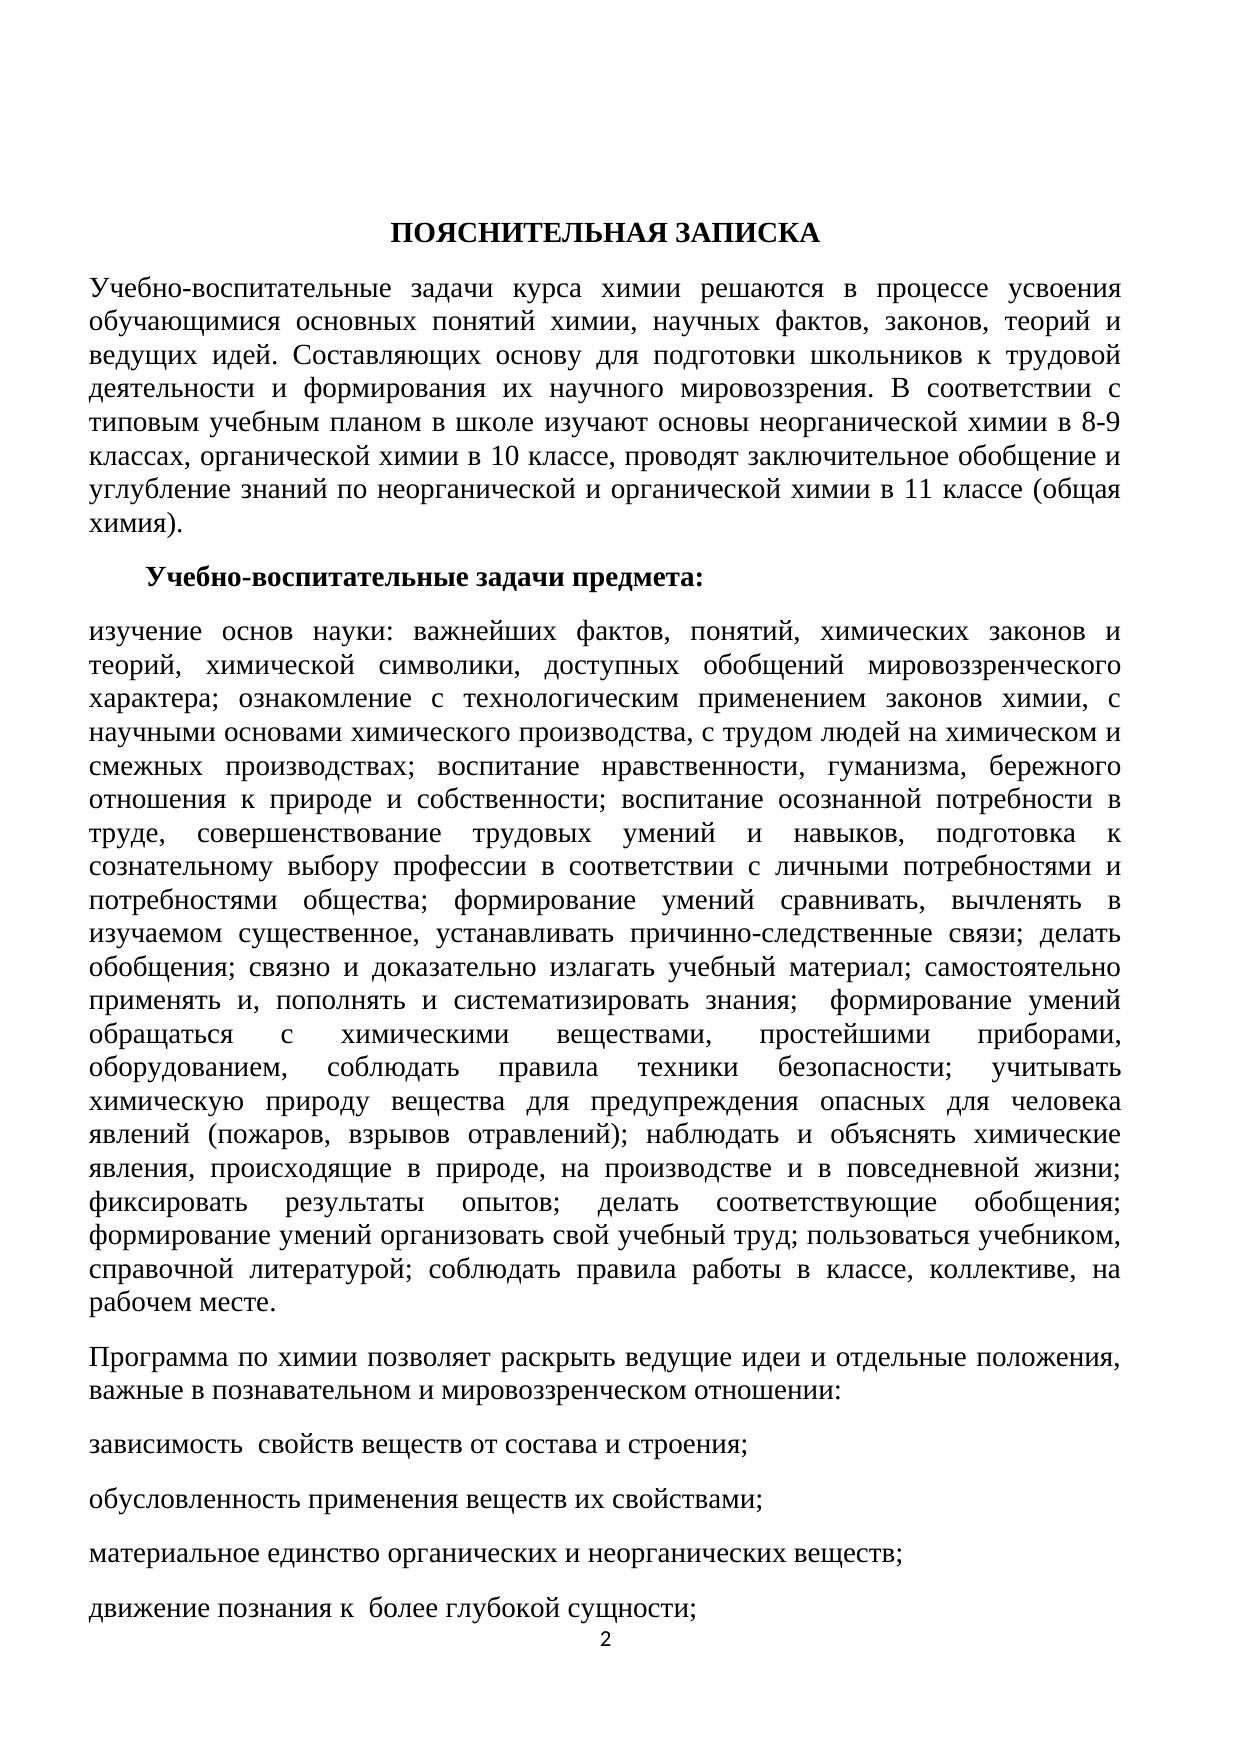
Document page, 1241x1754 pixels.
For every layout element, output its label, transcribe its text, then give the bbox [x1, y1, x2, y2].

text Учебно-воспитательные задачи курса химии решаются в процессе усвоения обучающимися основных понятий химии, научных фактов, законов, теорий и ведущих идей. Составляющих основу для подготовки школьников к трудовой деятельности и формирования их научного мировоззрения. В соответствии с типовым учебным планом в школе изучают основы неорганической химии в 8-9 классах, органической химии в 10 классе, проводят заключительное обобщение и углубление знаний по неорганической и органической химии в 11 классе (общая химия). [89, 270, 1122, 538]
text изучение основ науки: важнейших фактов, понятий, химических законов и теорий, химической символики, доступных обобщений мировоззренческого характера; ознакомление с технологическим применением законов химии, с научными основами химического производства, с трудом людей на химическом и смежных производствах; воспитание нравственности, гуманизма, бережного отношения к природе и собственности; воспитание осознанной потребности в труде, совершенствование трудовых умений и навыков, подготовка к сознательному выбору профессии в соответствии с личными потребностями и потребностями общества; формирование умений сравнивать, вычленять в изучаемом существенное, устанавливать причинно-следственные связи; делать обобщения; связно и доказательно излагать учебный материал; самостоятельно применять и, пополнять и систематизировать знания; формирование умений обращаться с химическими веществами, простейшими приборами, оборудованием, соблюдать правила техники безопасности; учитывать химическую природу вещества для предупреждения опасных для человека явлений (пожаров, взрывов отравлений); наблюдать и объяснять химические явления, происходящие в природе, на производстве и в повседневной жизни; фиксировать результаты опытов; делать соответствующие обобщения; формирование умений организовать свой учебный труд; пользоваться учебником, справочной литературой; соблюдать правила работы в классе, коллективе, на рабочем месте. [89, 613, 1122, 1318]
text материальное единство органических и неорганических веществ; [89, 1535, 1122, 1569]
text Программа по химии позволяет раскрыть ведущие идеи и отдельные положения, важные в познавательном и мировоззренческом отношении: [89, 1339, 1122, 1406]
text движение познания к более глубокой сущности; [89, 1590, 1122, 1623]
text ПОЯСНИТЕЛЬНАЯ ЗАПИСКА [89, 216, 1122, 249]
text зависимость свойств веществ от состава и строения; [89, 1427, 1122, 1460]
text Учебно-воспитательные задачи предмета: [89, 559, 1122, 593]
text обусловленность применения веществ их свойствами; [89, 1481, 1122, 1514]
